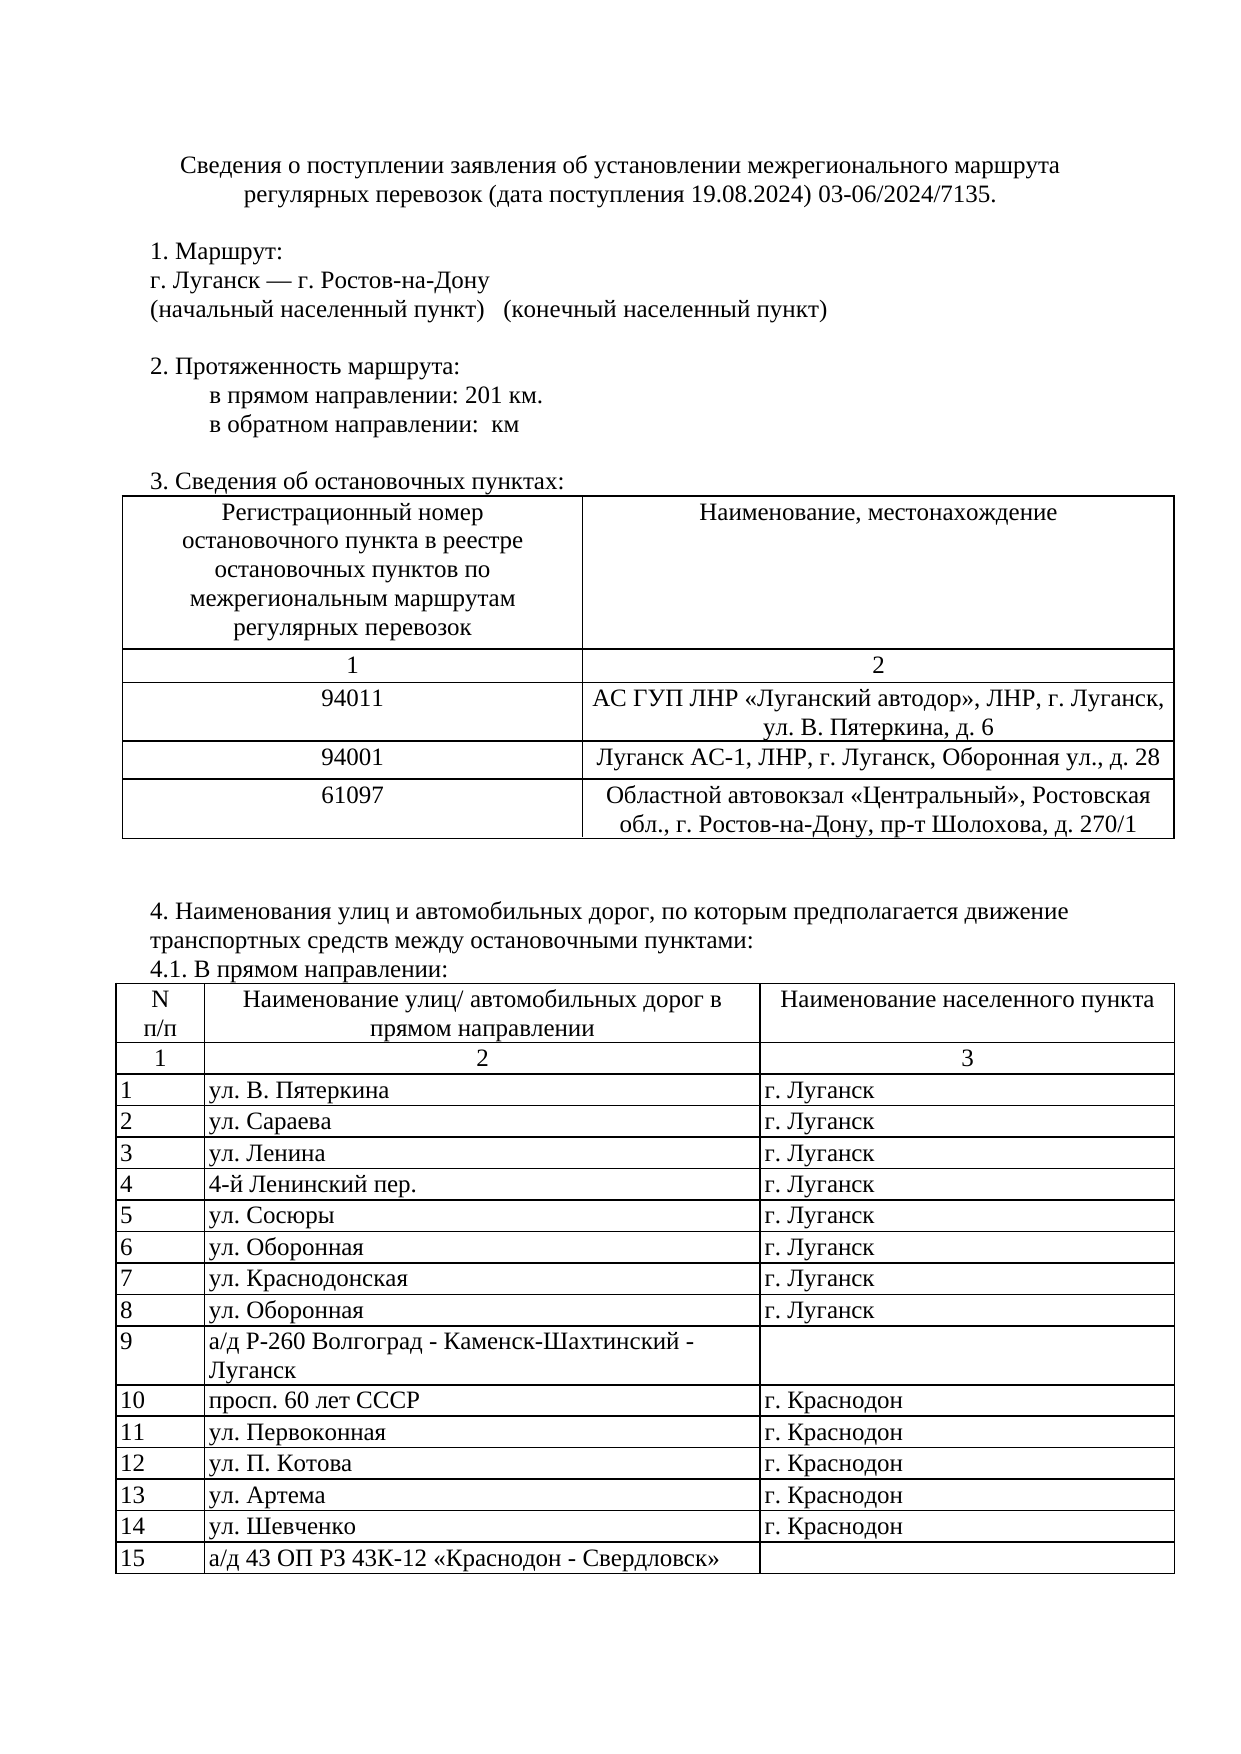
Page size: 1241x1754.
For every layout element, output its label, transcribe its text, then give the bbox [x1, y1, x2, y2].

table_cell Областной автовокзал «Центральный», Ростовская обл., г. Ростов-на-Дону, пр-т Шолохова, д. 270/1 [583, 780, 1173, 837]
table_cell 7 [117, 1264, 204, 1293]
text (начальный населенный пункт) (конечный населенный пункт) [150, 294, 1090, 322]
table_cell а/д 43 ОП РЗ 43К-12 «Краснодон - Свердловск» [205, 1543, 759, 1573]
table_cell г. Луганск [761, 1201, 1174, 1231]
table_cell просп. 60 лет СССР [205, 1386, 759, 1415]
table_header Наименование улиц/ автомобильных дорог в прямом направлении [205, 984, 759, 1042]
table_cell г. Луганск [761, 1106, 1174, 1136]
table_cell 2 [117, 1106, 204, 1136]
text г. Луганск — г. Ростов-на-Дону [150, 265, 1090, 294]
table_cell 1 [117, 1075, 204, 1105]
table_cell 2 [583, 650, 1173, 681]
table_cell г. Краснодон [761, 1417, 1174, 1447]
table_cell ул. В. Пятеркина [205, 1075, 759, 1105]
table_cell 6 [117, 1232, 204, 1262]
table_cell 1 [117, 1043, 204, 1073]
text в прямом направлении: 201 км. [150, 380, 1090, 409]
table_cell Луганск АС-1, ЛНР, г. Луганск, Оборонная ул., д. 28 [583, 742, 1173, 778]
table_cell АС ГУП ЛНР «Луганский автодор», ЛНР, г. Луганск, ул. В. Пятеркина, д. 6 [583, 683, 1173, 740]
table_cell г. Луганск [761, 1075, 1174, 1105]
table_cell 15 [117, 1543, 204, 1573]
table_cell ул. Артема [205, 1480, 759, 1510]
table_cell 1 [123, 650, 582, 681]
table_header Наименование населенного пункта [761, 984, 1174, 1042]
table_cell 14 [117, 1511, 204, 1541]
table_cell [761, 1327, 1174, 1384]
text 1. Маршрут: [150, 236, 1090, 265]
text Сведения о поступлении заявления об установлении межрегионального маршрута регулярных перевозок (дата поступления 19.08.2024) 03-06/2024/7135. [150, 150, 1090, 207]
table_cell ул. Первоконная [205, 1417, 759, 1447]
table_header Регистрационный номер остановочного пункта в реестре остановочных пунктов по межрегиональным маршрутам регулярных перевозок [123, 497, 582, 648]
table_cell 12 [117, 1448, 204, 1478]
table_cell ул. Шевченко [205, 1511, 759, 1541]
table_cell 3 [761, 1043, 1174, 1073]
table_cell а/д Р-260 Волгоград - Каменск-Шахтинский - Луганск [205, 1327, 759, 1384]
table_cell 4 [117, 1169, 204, 1199]
table_cell 11 [117, 1417, 204, 1447]
table_cell 2 [205, 1043, 759, 1073]
table_cell г. Луганск [761, 1232, 1174, 1262]
table_cell г. Краснодон [761, 1386, 1174, 1415]
table_cell ул. Оборонная [205, 1295, 759, 1325]
table_cell 13 [117, 1480, 204, 1510]
table_cell ул. Сараева [205, 1106, 759, 1136]
table_cell г. Луганск [761, 1169, 1174, 1199]
text 4. Наименования улиц и автомобильных дорог, по которым предполагается движение транспортных средств между остановочными пунктами: [150, 896, 1090, 954]
table_cell г. Краснодон [761, 1448, 1174, 1478]
table_cell 94001 [123, 742, 582, 778]
table_cell ул. Ленина [205, 1138, 759, 1168]
table_cell 4-й Ленинский пер. [205, 1169, 759, 1199]
table_cell [761, 1543, 1174, 1573]
table_cell ул. П. Котова [205, 1448, 759, 1478]
table_cell г. Луганск [761, 1264, 1174, 1293]
table_cell ул. Оборонная [205, 1232, 759, 1262]
text 4.1. В прямом направлении: [150, 954, 1090, 983]
table_cell 3 [117, 1138, 204, 1168]
table_header Наименование, местонахождение [583, 497, 1173, 648]
table_cell ул. Краснодонская [205, 1264, 759, 1293]
text 2. Протяженность маршрута: [150, 351, 1090, 380]
table_cell 5 [117, 1201, 204, 1231]
table_cell г. Краснодон [761, 1480, 1174, 1510]
table_cell 8 [117, 1295, 204, 1325]
table_header N п/п [117, 984, 204, 1042]
text 3. Сведения об остановочных пунктах: [150, 466, 1090, 495]
table_cell г. Луганск [761, 1138, 1174, 1168]
text в обратном направлении: км [150, 409, 1090, 437]
table_cell ул. Сосюры [205, 1201, 759, 1231]
table_cell 94011 [123, 683, 582, 740]
table_cell г. Луганск [761, 1295, 1174, 1325]
table_cell 61097 [123, 780, 582, 837]
table_cell 10 [117, 1386, 204, 1415]
table_cell г. Краснодон [761, 1511, 1174, 1541]
table_cell 9 [117, 1327, 204, 1384]
